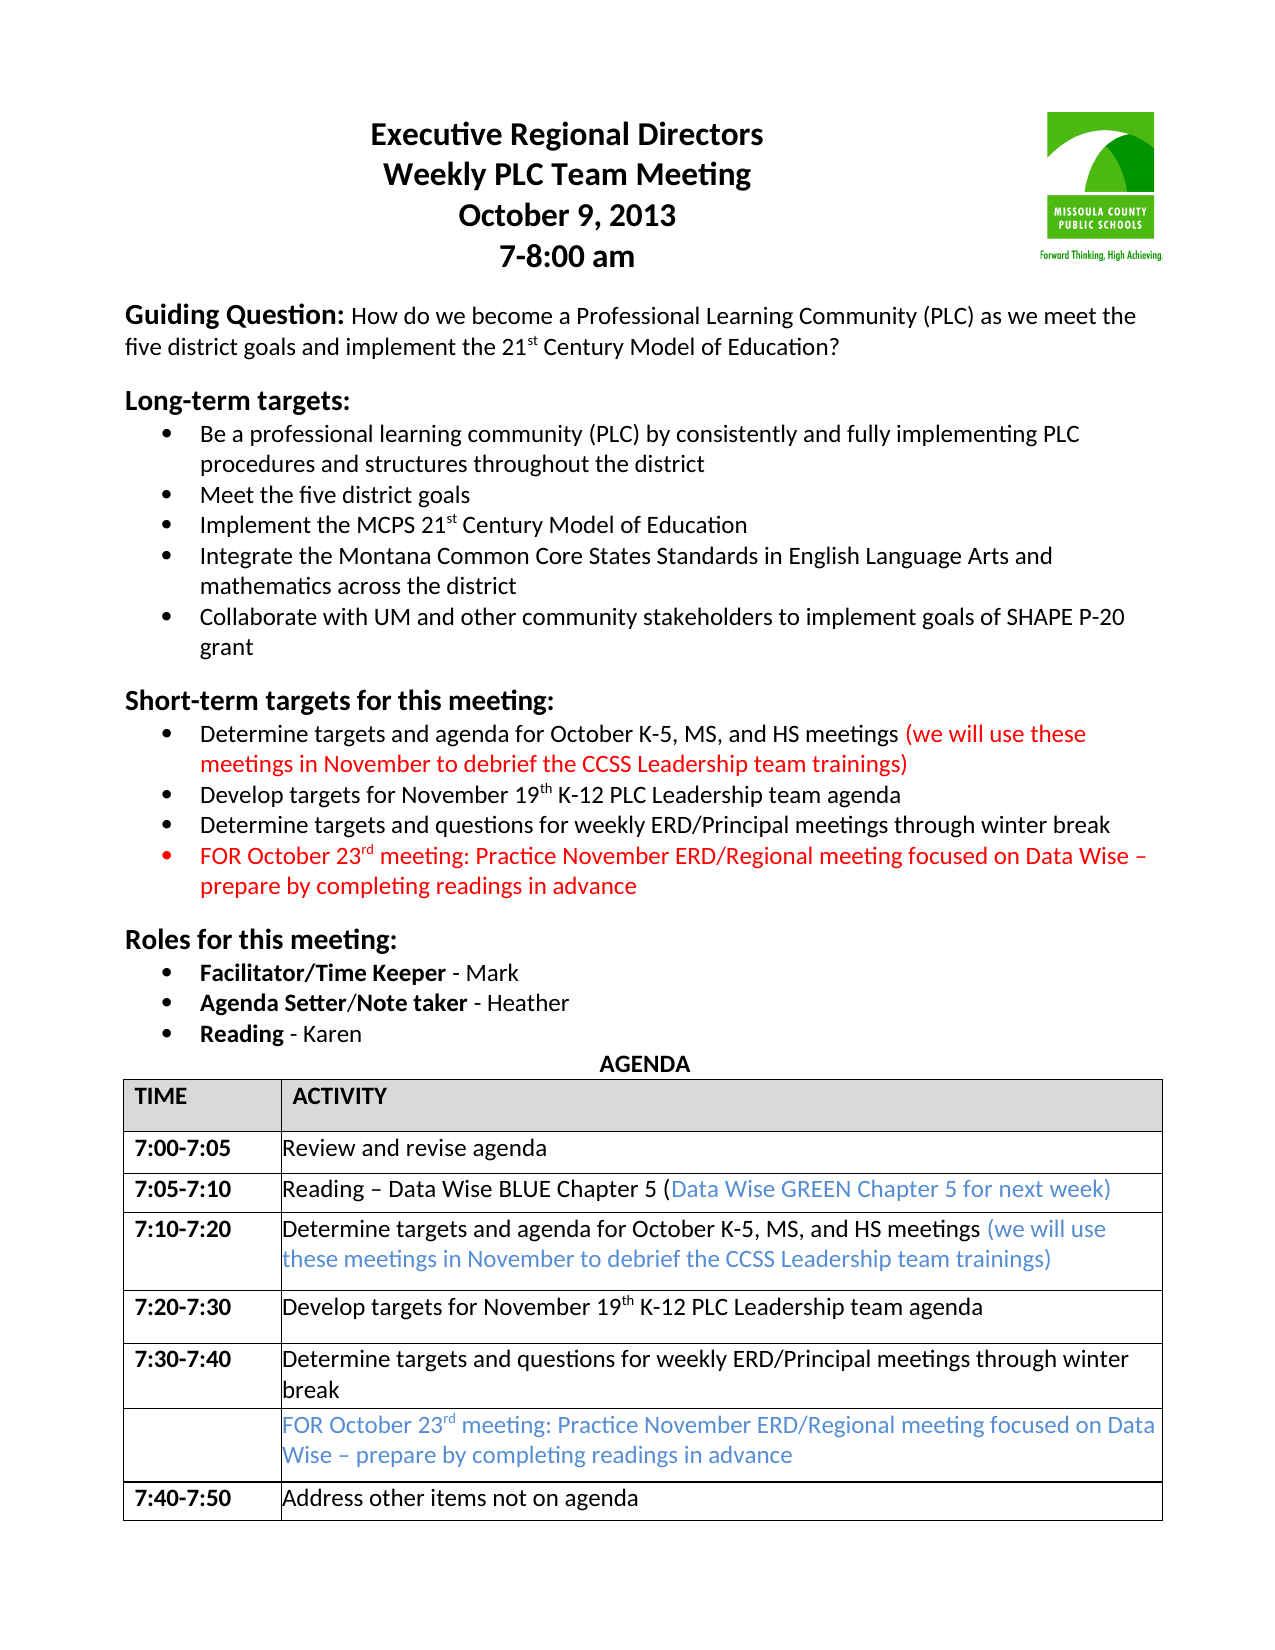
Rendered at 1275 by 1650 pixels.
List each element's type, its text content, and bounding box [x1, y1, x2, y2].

text Executive Regional Directors [112, 112, 1040, 153]
table_cell 7:10-7:20 [124, 1213, 281, 1290]
list Develop targets for November 19th K-12 PLC Leadership team agenda [162, 779, 1164, 809]
table_cell Review and revise agenda [282, 1132, 1162, 1172]
table_cell 7:05-7:10 [124, 1174, 281, 1212]
list Reading - Karen [162, 1018, 1164, 1048]
text Long-term targets: [125, 382, 1164, 418]
list Meet the five district goals [162, 479, 1164, 509]
list Agenda Setter/Note taker - Heather [162, 987, 1164, 1018]
table_header ACTIVITY [282, 1080, 1162, 1131]
table_cell Develop targets for November 19th K-12 PLC Leadership team agenda [282, 1291, 1162, 1342]
table_cell 7:20-7:30 [124, 1291, 281, 1342]
table_cell [124, 1409, 281, 1481]
text 7-8:00 am [112, 235, 1164, 275]
table_cell 7:30-7:40 [124, 1344, 281, 1408]
table_cell FOR October 23rd meeting: Practice November ERD/Regional meeting focused on Data Wise – prepare by completing readings in advance [282, 1409, 1162, 1481]
list Implement the MCPS 21st Century Model of Education [162, 509, 1164, 540]
list Be a professional learning community (PLC) by consistently and fully implementing PLC procedures and structures throughout the district [162, 418, 1162, 479]
table_cell 7:40-7:50 [124, 1483, 281, 1520]
table_header TIME [124, 1080, 281, 1131]
list Determine targets and agenda for October K-5, MS, and HS meetings (we will use these meetings in November to debrief the CCSS Leadership team trainings) [162, 718, 1164, 779]
table_cell Reading – Data Wise BLUE Chapter 5 (Data Wise GREEN Chapter 5 for next week) [282, 1174, 1162, 1212]
text October 9, 2013 [112, 194, 1040, 235]
list Collaborate with UM and other community stakeholders to implement goals of SHAPE P-20 grant [162, 601, 1164, 662]
list Determine targets and questions for weekly ERD/Principal meetings through winter break [162, 809, 1164, 840]
list Integrate the Montana Common Core States Standards in English Language Arts and mathematics across the district [162, 540, 1164, 601]
table_cell 7:00-7:05 [124, 1132, 281, 1172]
list FOR October 23rd meeting: Practice November ERD/Regional meeting focused on Data Wise – prepare by completing readings in advance [162, 840, 1164, 901]
picture [1040, 112, 1163, 261]
text Guiding Question: How do we become a Professional Learning Community (PLC) as we meet the five district goals and implement the 21st Century Model of Education? [125, 296, 1164, 362]
text Weekly PLC Team Meeting [112, 153, 1040, 194]
list Facilitator/Time Keeper - Mark [162, 957, 1164, 987]
table_cell Determine targets and questions for weekly ERD/Principal meetings through winter break [282, 1344, 1162, 1408]
text AGENDA [125, 1048, 1164, 1079]
table_cell Determine targets and agenda for October K-5, MS, and HS meetings (we will use these meetings in November to debrief the CCSS Leadership team trainings) [282, 1213, 1162, 1290]
text Short-term targets for this meeting: [125, 682, 1164, 718]
text Roles for this meeting: [125, 921, 1164, 957]
table_cell Address other items not on agenda [282, 1483, 1162, 1520]
